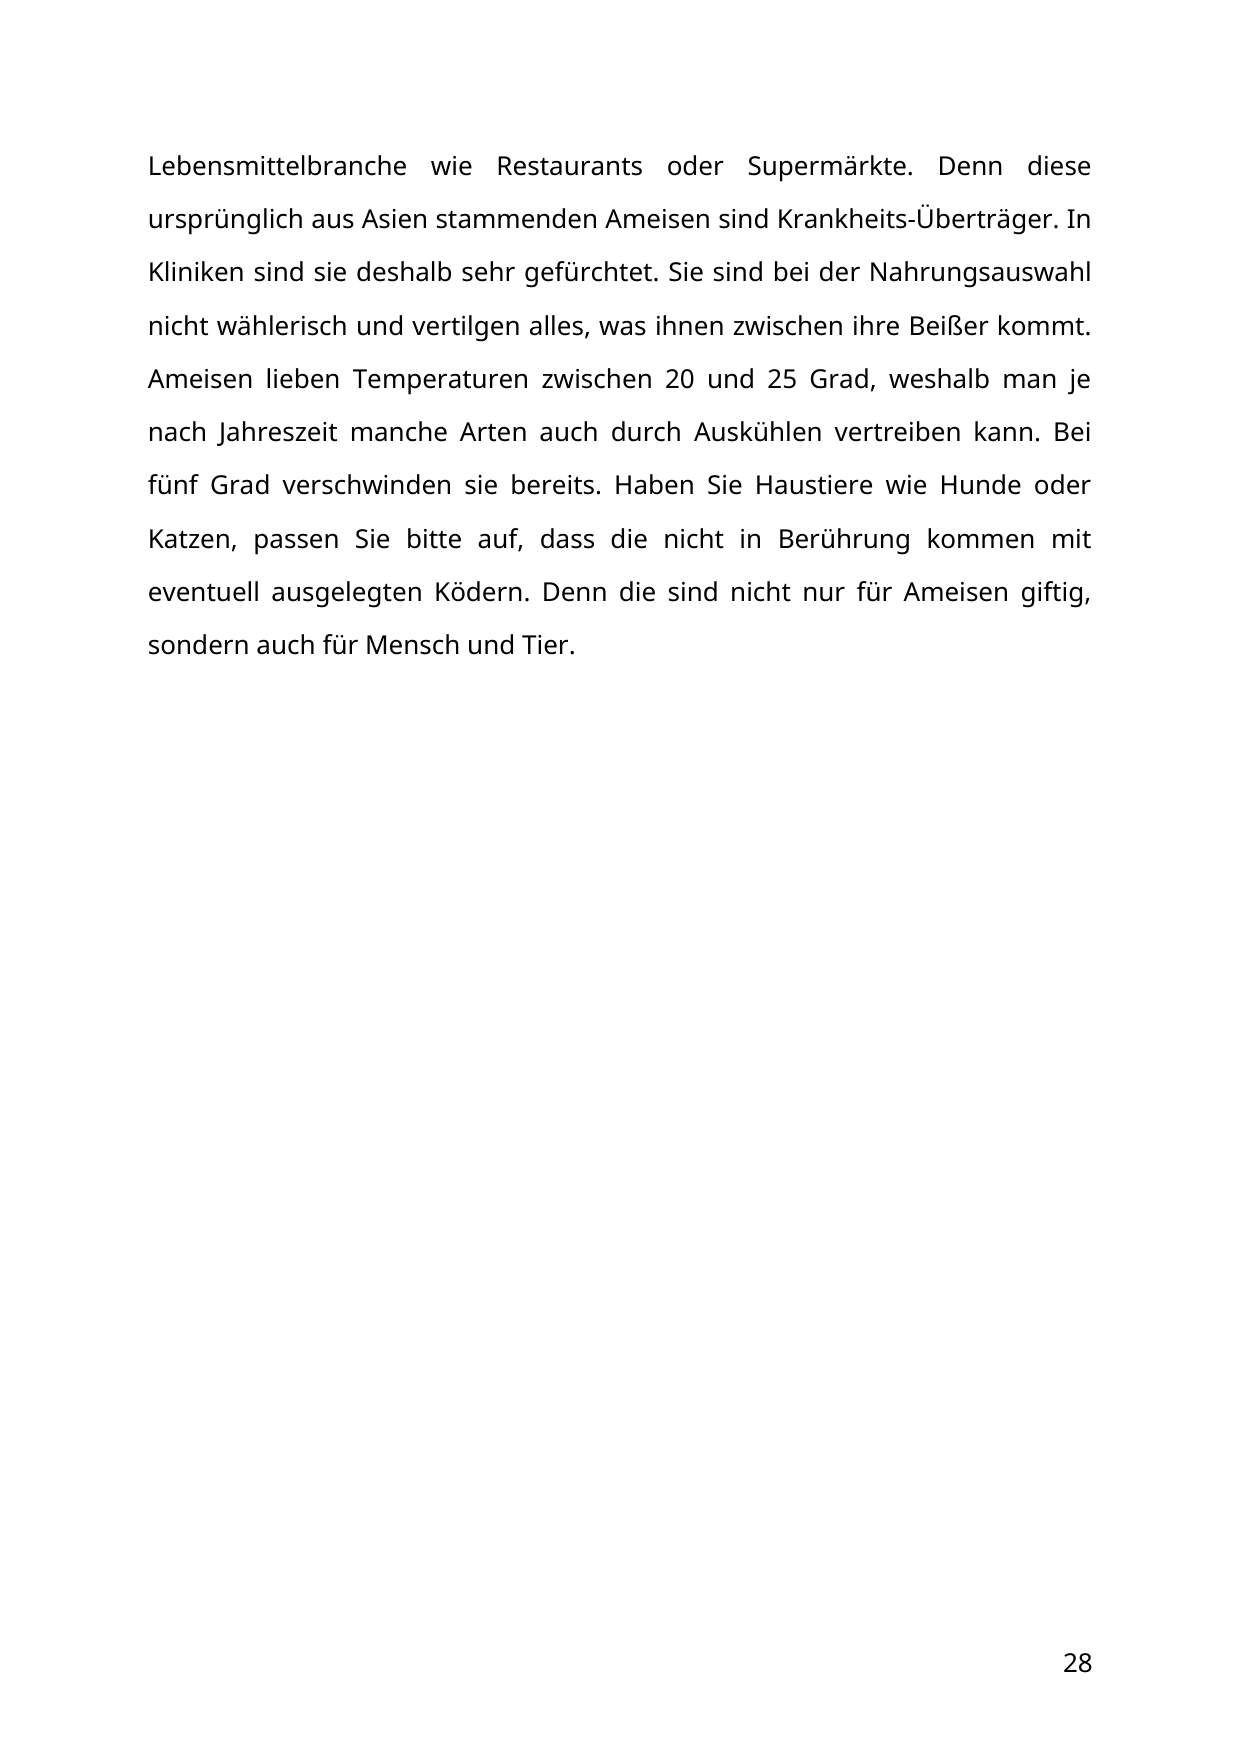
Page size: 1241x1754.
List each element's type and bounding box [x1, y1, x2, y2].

text [148, 148, 1093, 662]
